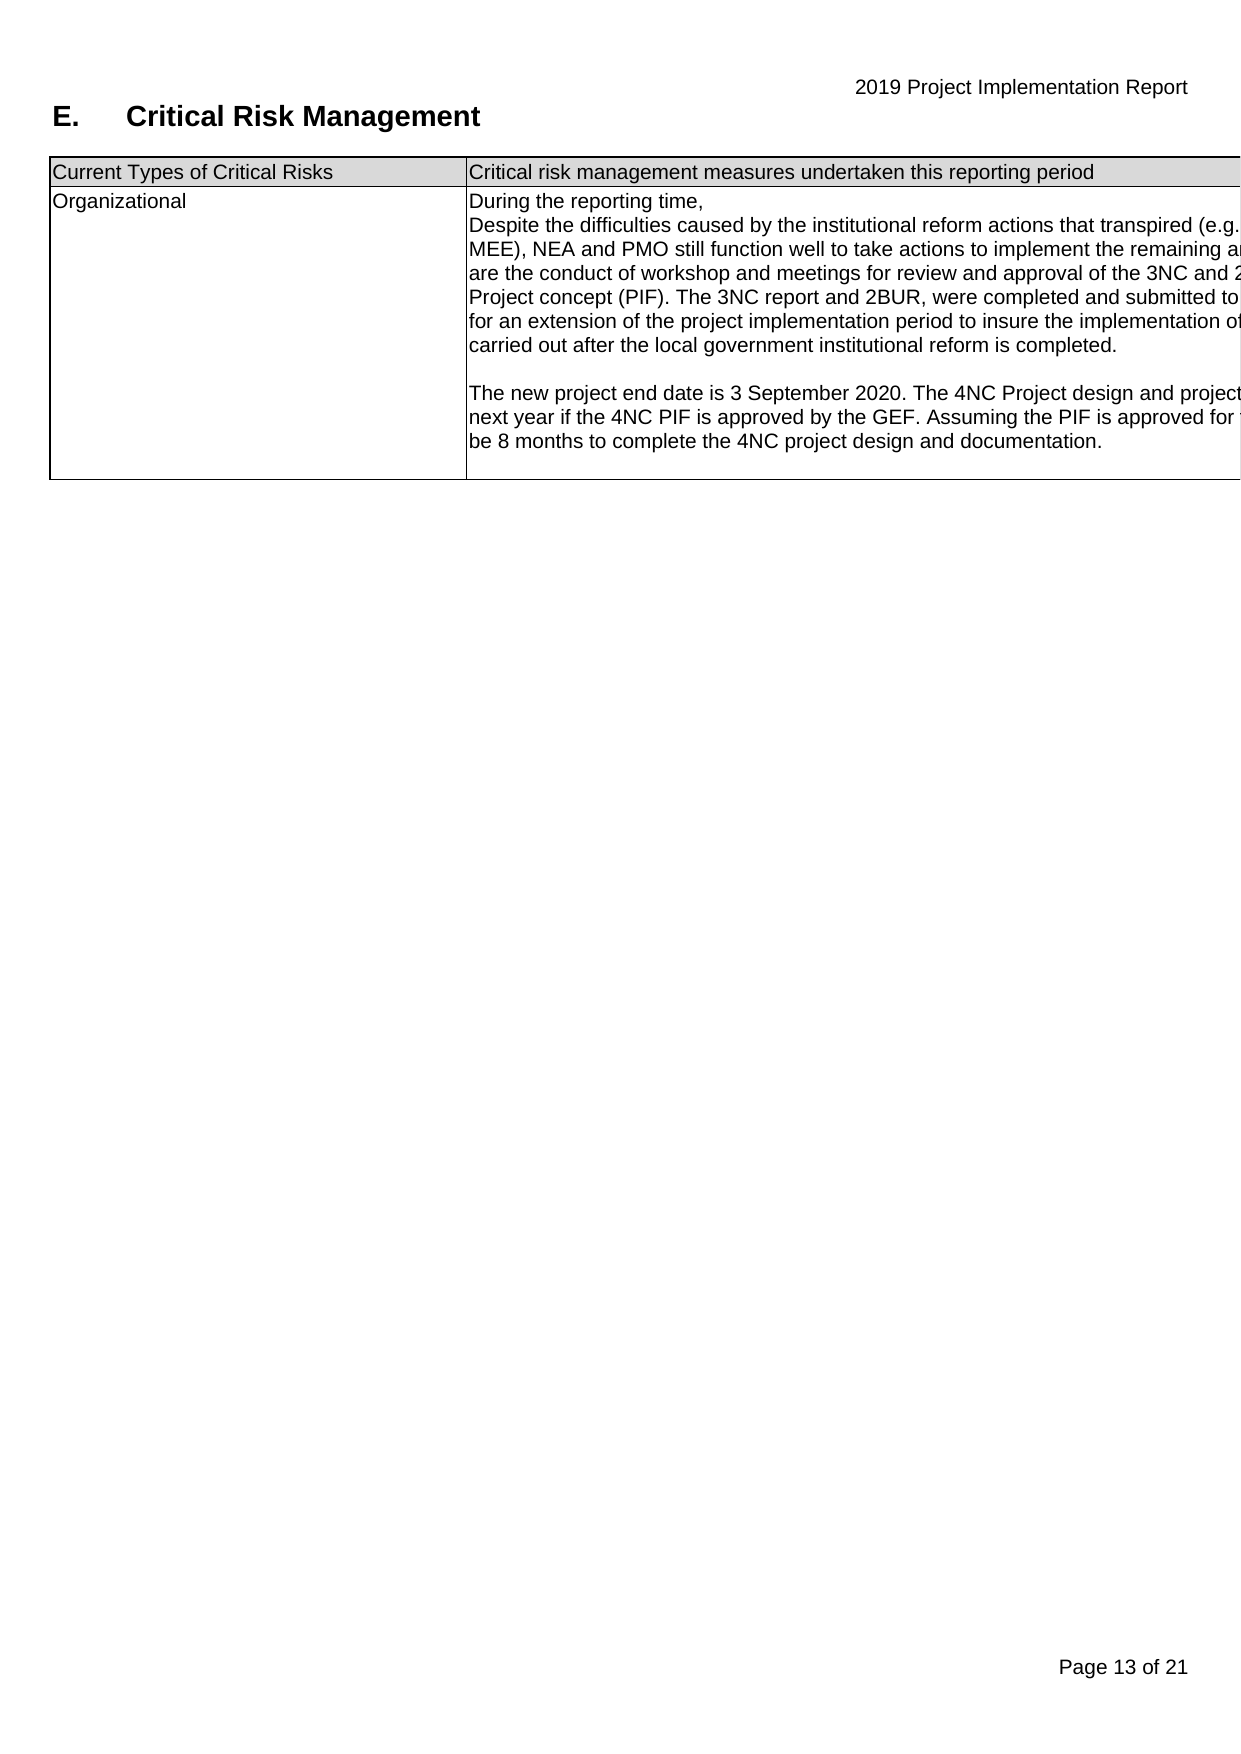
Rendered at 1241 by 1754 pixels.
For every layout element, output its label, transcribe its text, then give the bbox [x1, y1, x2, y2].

table_header Critical risk management measures undertaken this reporting period [467, 158, 1240, 186]
subtitle Critical Risk Management [52, 99, 1188, 132]
table_cell Organizational [51, 187, 466, 479]
table_header Current Types of Critical Risks [51, 158, 466, 186]
table_cell During the reporting time, Despite the difficulties caused by the institutional reform actions that transpired (e.g., MEE establishment; DCC moved from NDRC to MEE), NEA and PMO still function well to take actions to implement the remaining and new additional project activities, among which are the conduct of workshop and meetings for review and approval of the 3NC and 2BU reports, and the development of the 4NC Project concept (PIF). The 3NC report and 2BUR, were completed and submitted to UNFCCC. Meanwhile, the PMO also requested for an extension of the project implementation period to insure the implementation of the local capacity building activities could be carried out after the local government institutional reform is completed. The new project end date is 3 September 2020. The 4NC Project design and project document preparation will only start by January next year if the 4NC PIF is approved by the GEF. Assuming the PIF is approved for the December 2019 work program, there will only be 8 months to complete the 4NC project design and documentation. [467, 187, 1240, 479]
